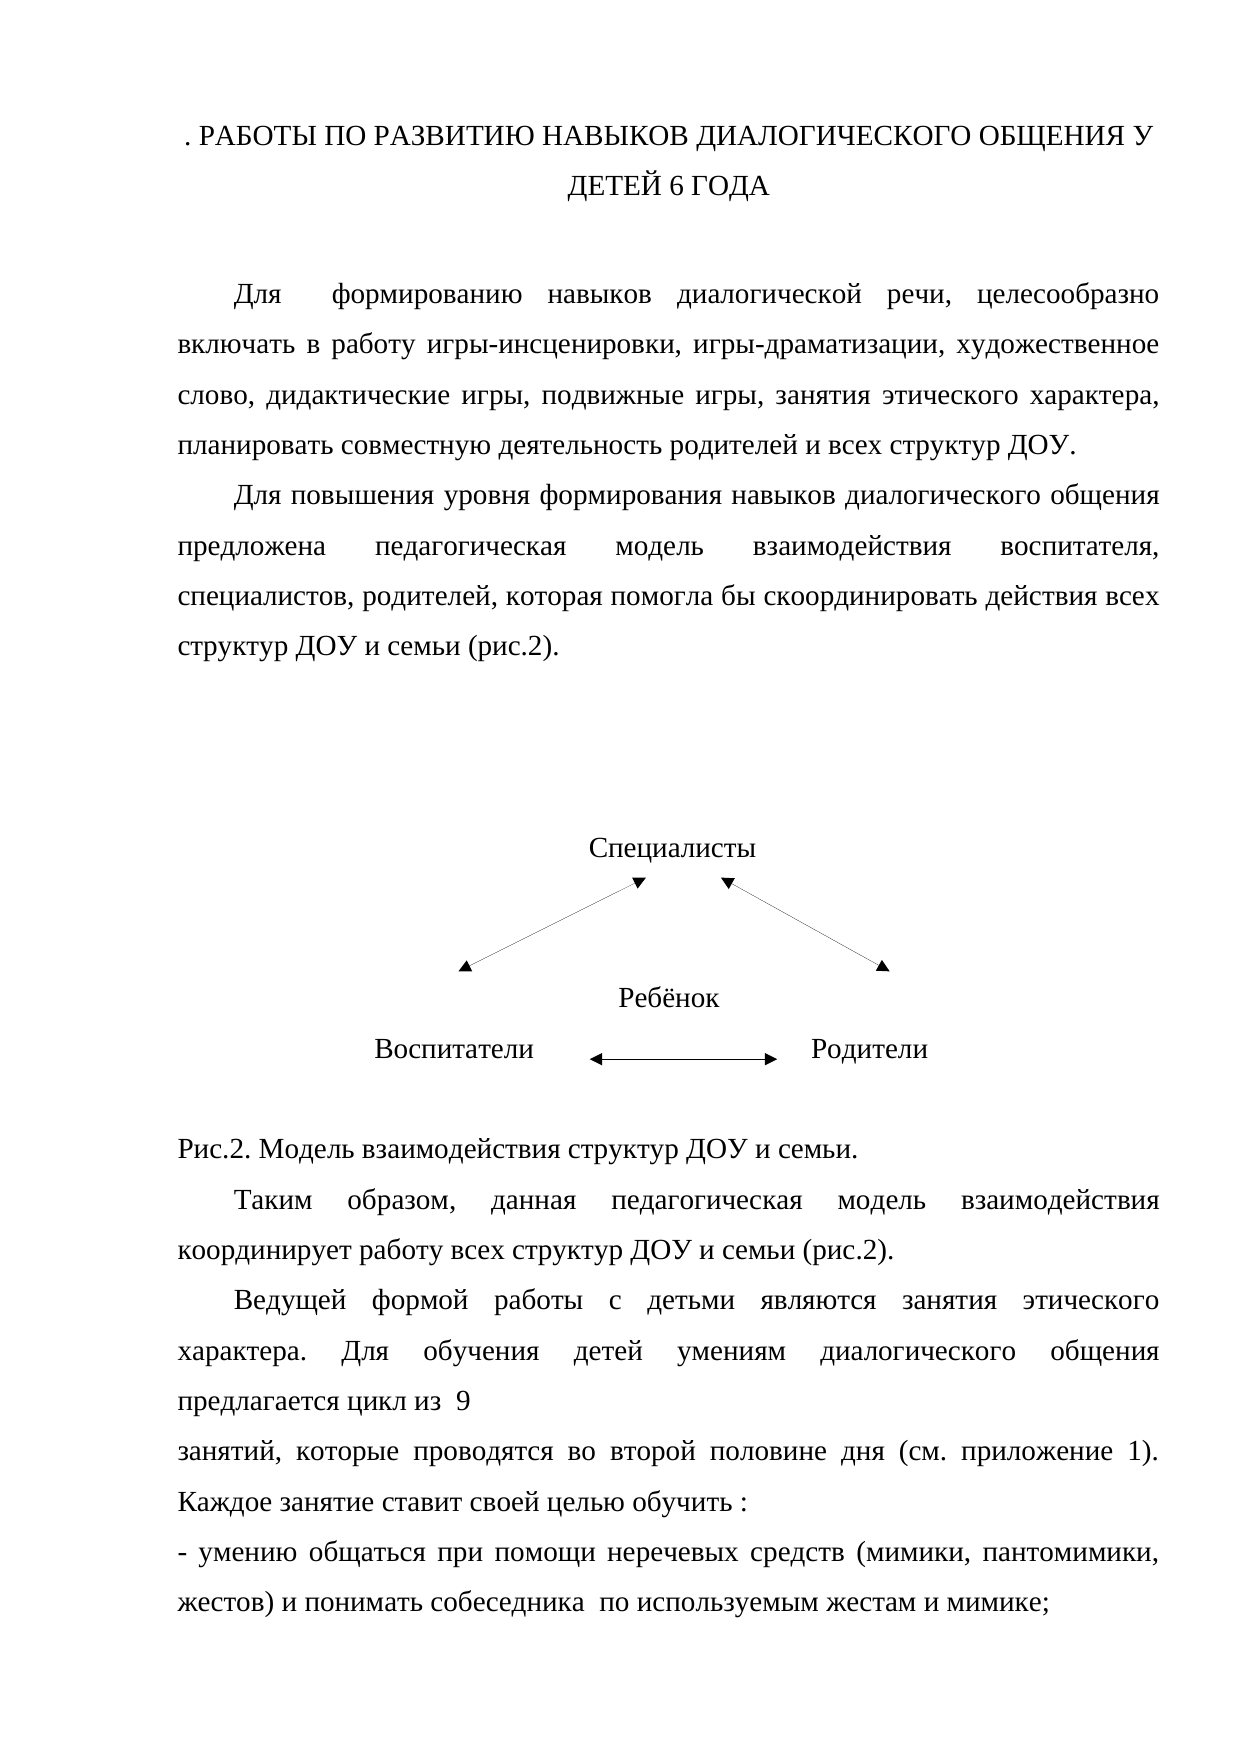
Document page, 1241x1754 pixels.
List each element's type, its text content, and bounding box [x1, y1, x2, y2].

text Рис.2. Модель взаимодействия структур ДОУ и семьи. [177, 1132, 1160, 1165]
text Таким образом, данная педагогическая модель взаимодействия координирует работу всех структур ДОУ и семьи (рис.2). [177, 1182, 1160, 1266]
text Воспитатели Родители [177, 1031, 1160, 1064]
text Ребёнок [177, 981, 1160, 1014]
text . РАБОТЫ ПО РАЗВИТИЮ НАВЫКОВ ДИАЛОГИЧЕСКОГО ОБЩЕНИЯ У ДЕТЕЙ 6 ГОДА [177, 118, 1160, 202]
text занятий, которые проводятся во второй половине дня (см. приложение 1). Каждое занятие ставит своей целью обучить : [177, 1433, 1160, 1517]
text Специалисты [177, 830, 1160, 863]
text Для повышения уровня формирования навыков диалогического общения предложена педагогическая модель взаимодействия воспитателя, специалистов, родителей, которая помогла бы скоординировать действия всех структур ДОУ и семьи (рис.2). [177, 477, 1160, 662]
text - умению общаться при помощи неречевых средств (мимики, пантомимики, жестов) и понимать собеседника по используемым жестам и мимике; [177, 1534, 1160, 1618]
text Ведущей формой работы с детьми являются занятия этического характера. Для обучения детей умениям диалогического общения предлагается цикл из 9 [177, 1282, 1160, 1417]
text Для формированию навыков диалогической речи, целесообразно включать в работу игры-инсценировки, игры-драматизации, художественное слово, дидактические игры, подвижные игры, занятия этического характера, планировать совместную деятельность родителей и всех структур ДОУ. [177, 276, 1160, 461]
